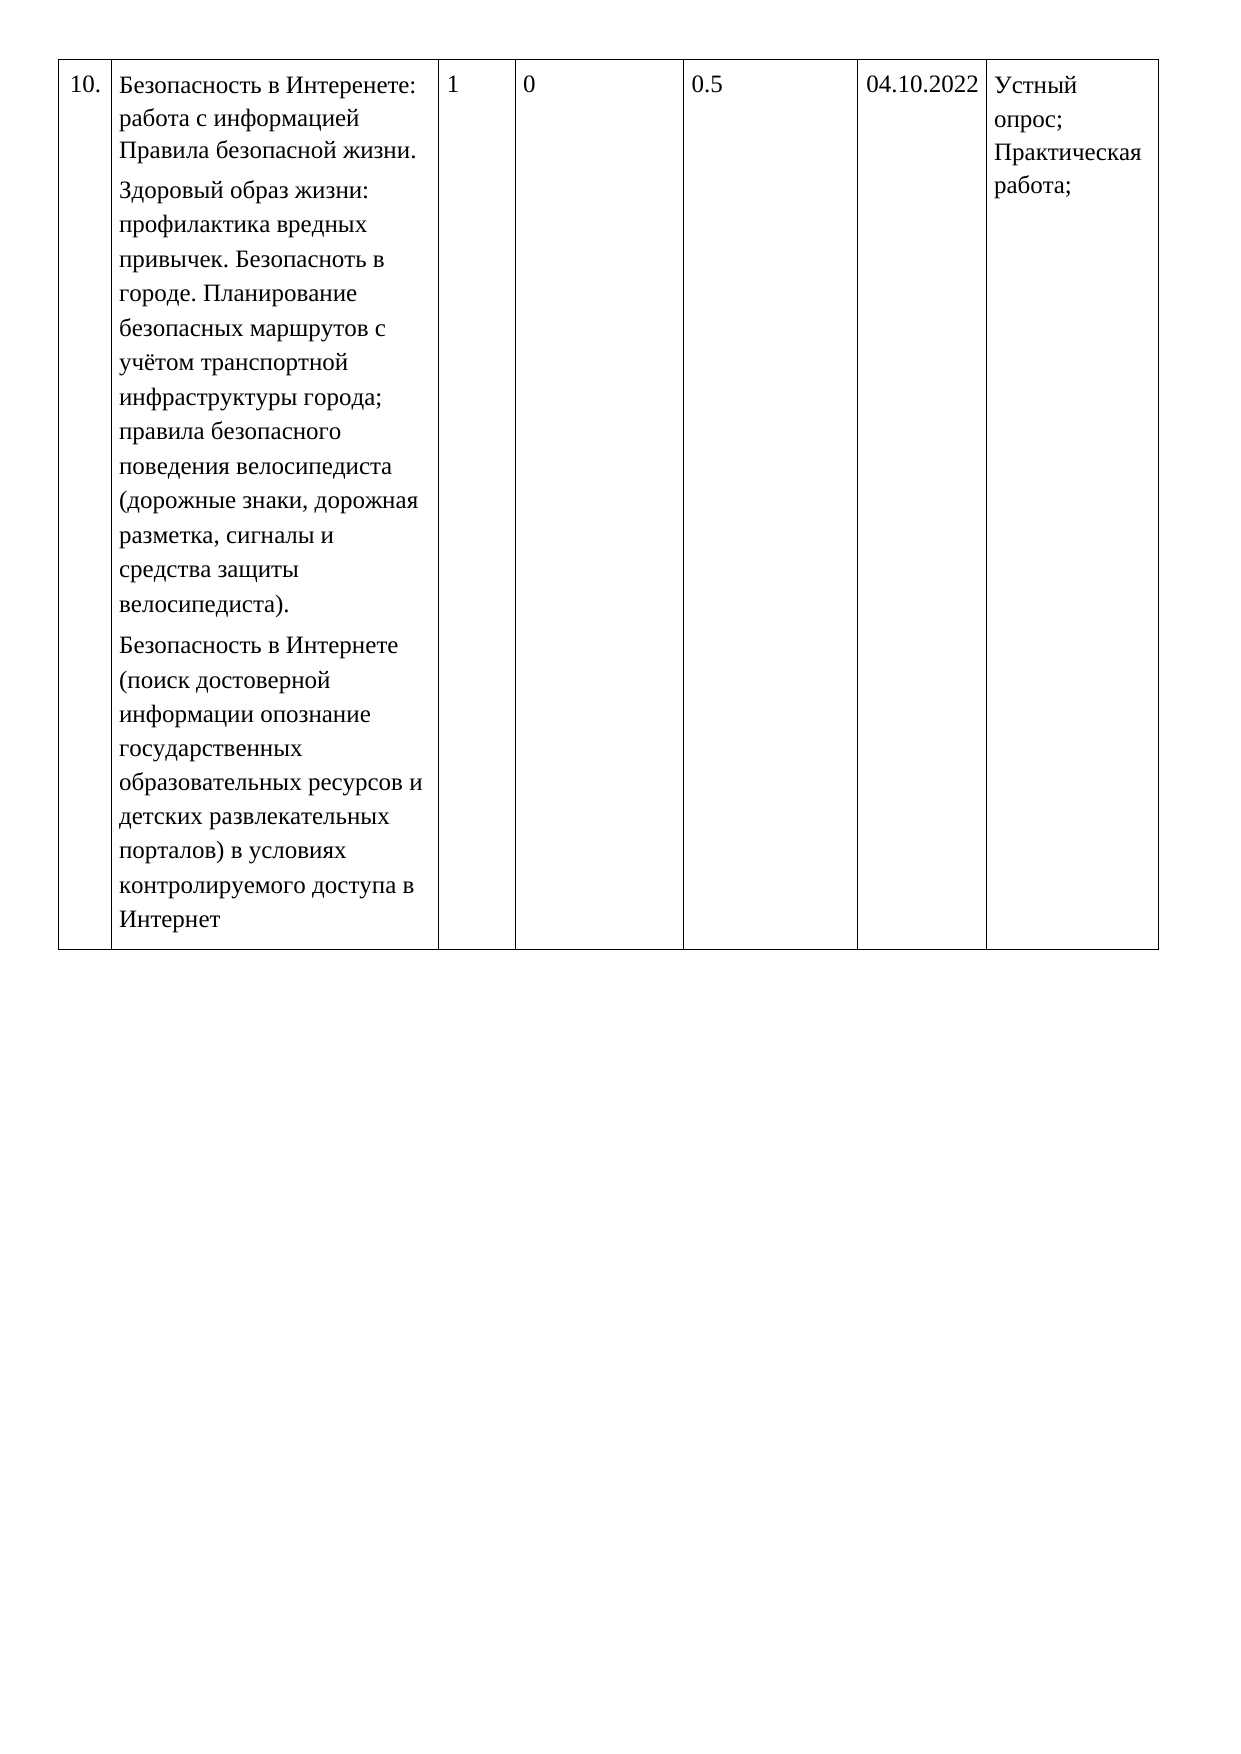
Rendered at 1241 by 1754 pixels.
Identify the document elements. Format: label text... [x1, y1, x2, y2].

table_header Безопасность в Интеренете: работа с информацией Правила безопасной жизни. Здоровый образ жизни: профилактика вредных привычек. Безопасноть в городе. Планирование безопасных маршрутов с учётом транспортной инфраструктуры города; правила безопасного поведения велосипедиста (дорожные знаки, дорожная разметка, сигналы и средства защиты велосипедиста). Безопасность в Интернете (поиск достоверной информации опознание государственных образовательных ресурсов и детских развлекательных порталов) в условиях контролируемого доступа в Интернет [112, 60, 438, 949]
table_header 04.10.2022 [858, 60, 986, 949]
table_header Устный опрос; Практическая работа; [987, 60, 1158, 949]
table_header 10. [59, 60, 111, 949]
table_header 1 [439, 60, 515, 949]
table_header 0.5 [684, 60, 857, 949]
table_header 0 [516, 60, 683, 949]
